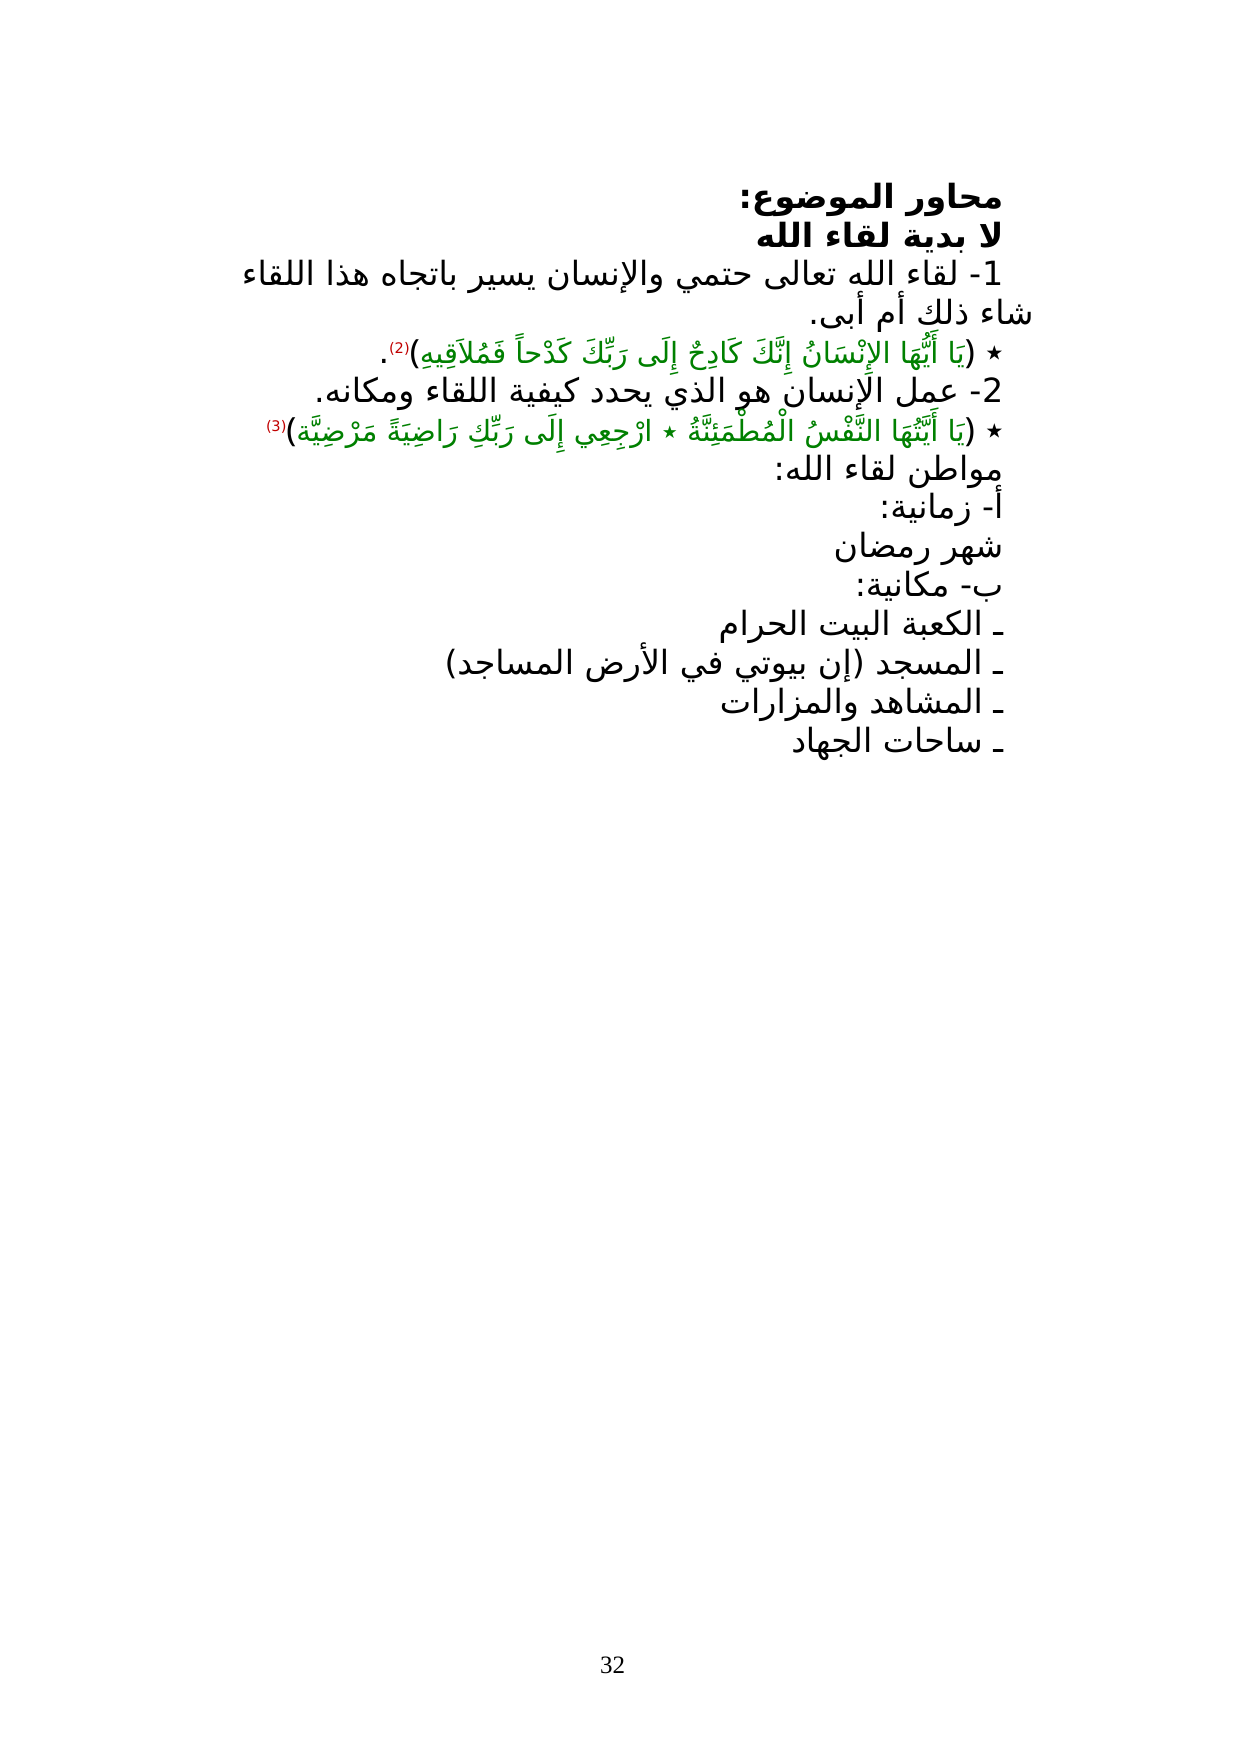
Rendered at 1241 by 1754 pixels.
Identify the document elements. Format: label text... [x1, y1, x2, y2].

text أ- زمانية: [222, 488, 1033, 527]
text شهر رمضان [222, 527, 1033, 566]
text لا بدية لقاء الله [222, 216, 1033, 255]
text 1- لقاء الله تعالى حتمي والإنسان يسير باتجاه هذا اللقاء شاء ذلك أم أبى. [222, 255, 1033, 333]
text ٭ ﴿يَا أَيَّتُهَا النَّفْسُ الْمُطْمَئِنَّةُ ٭ ارْجِعِي إِلَى رَبِّكِ رَاضِيَةً مَرْضِيَّة﴾(3) [222, 410, 1033, 449]
text ـ المسجد (إن بيوتي في الأرض المساجد) [222, 643, 1033, 682]
text ـ الكعبة البيت الحرام [222, 604, 1033, 643]
text مواطن لقاء الله: [222, 449, 1033, 488]
text 2- عمل الإنسان هو الذي يحدد كيفية اللقاء ومكانه. [222, 371, 1033, 410]
text ـ المشاهد والمزارات [222, 682, 1033, 721]
text محاور الموضوع: [222, 177, 1033, 216]
text ٭ ﴿يَا أَيُّهَا الإِنْسَانُ إِنَّكَ كَادِحٌ إِلَى رَبِّكَ كَدْحاً فَمُلاَقِيهِ﴾(2). [222, 333, 1033, 371]
text ـ ساحات الجهاد [222, 721, 1033, 760]
text ب- مكانية: [222, 566, 1033, 604]
